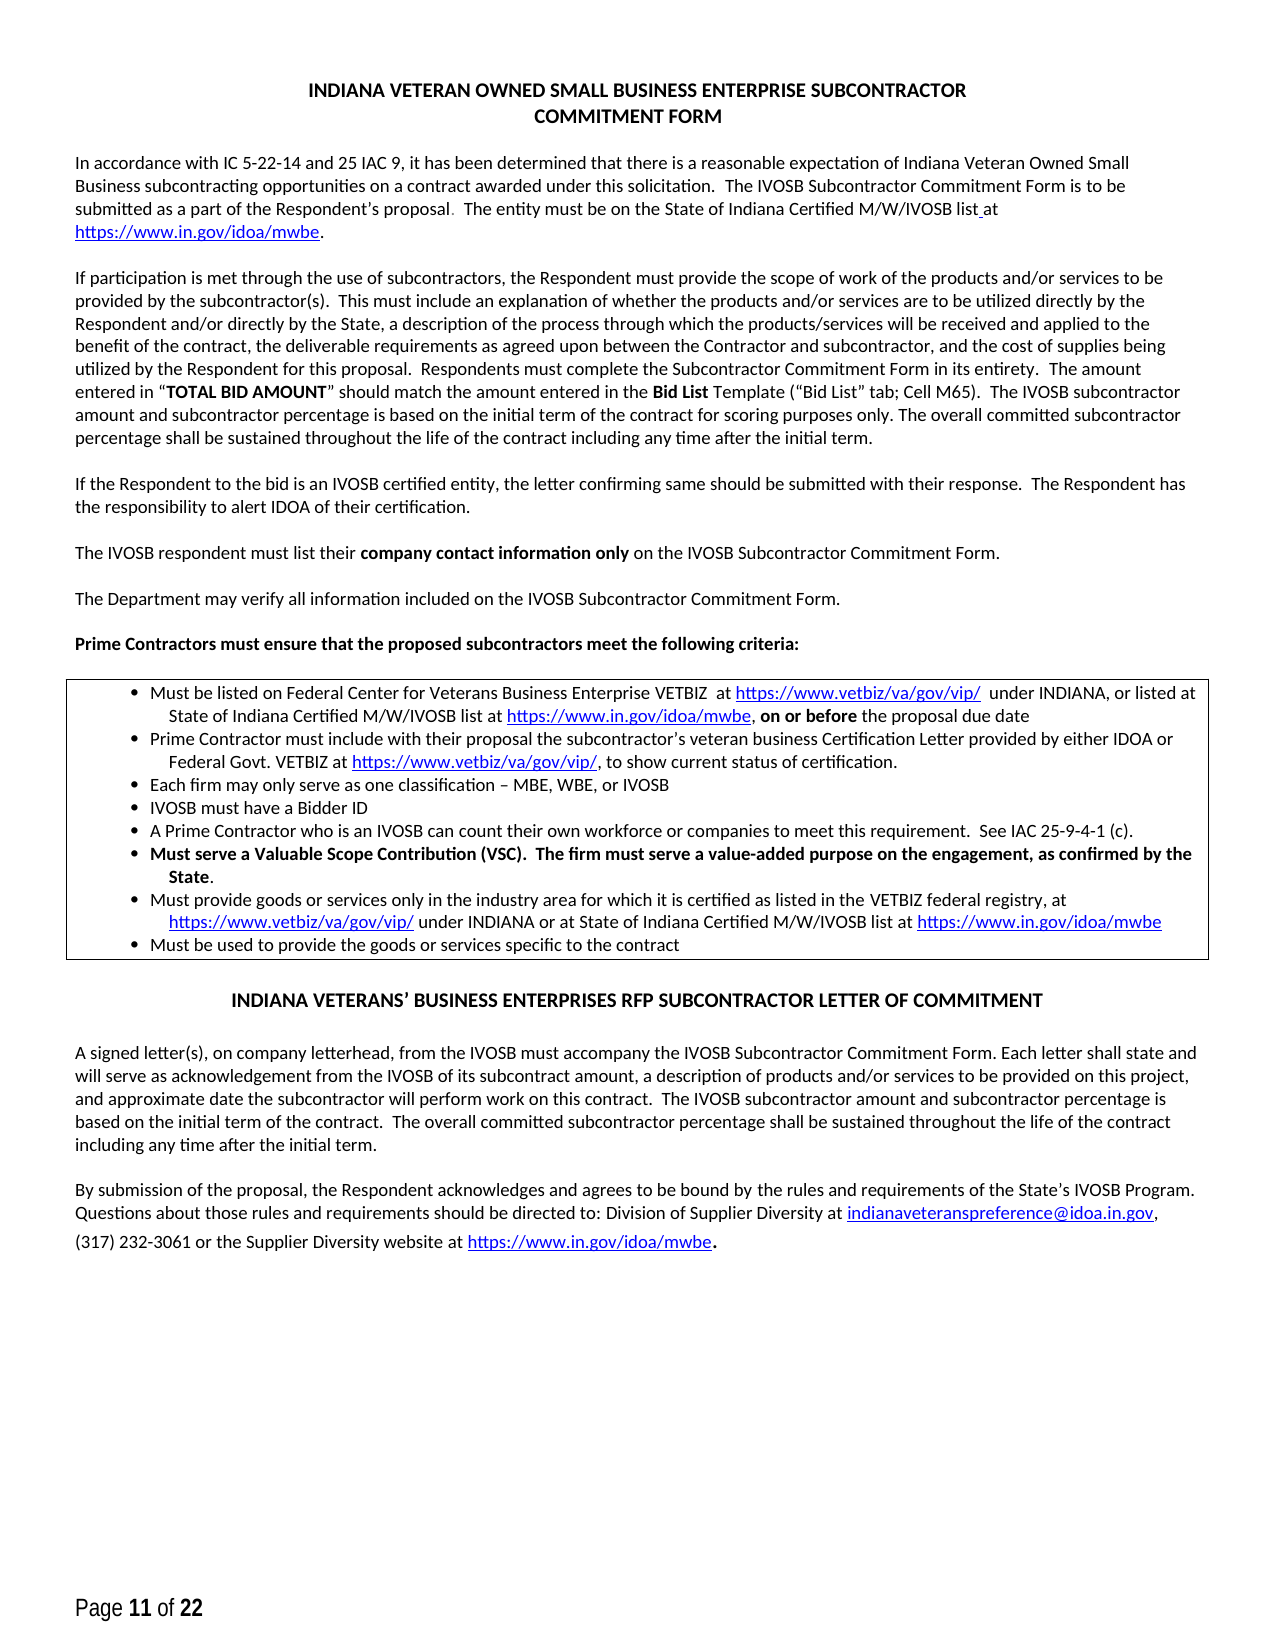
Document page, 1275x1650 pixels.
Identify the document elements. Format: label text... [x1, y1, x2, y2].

text A signed letter(s), on company letterhead, from the IVOSB must accompany the IVOSB Subcontractor Commitment Form. Each letter shall state and will serve as acknowledgement from the IVOSB of its subcontract amount, a description of products and/or services to be provided on this project, and approximate date the subcontractor will perform work on this contract. The IVOSB subcontractor amount and subcontractor percentage is based on the initial term of the contract. The overall committed subcontractor percentage shall be sustained throughout the life of the contract including any time after the initial term. [75, 1041, 1200, 1156]
list A Prime Contractor who is an IVOSB can count their own workforce or companies to meet this requirement. See IAC 25-9-4-1 (c). [67, 816, 1208, 839]
text INDIANA VETERAN OWNED SMALL BUSINESS ENTERPRISE SUBCONTRACTOR [75, 78, 1200, 103]
list Each firm may only serve as one classification – MBE, WBE, or IVOSB [67, 770, 1208, 793]
text If the Respondent to the bid is an IVOSB certified entity, the letter confirming same should be submitted with their response. The Respondent has the responsibility to alert IDOA of their certification. [75, 472, 1200, 518]
list Must provide goods or services only in the industry area for which it is certified as listed in the VETBIZ federal registry, at https://www.vetbiz/va/gov/vip/ under INDIANA or at State of Indiana Certified M/W/IVOSB list at https://www.in.gov/idoa/mwbe [67, 885, 1208, 931]
list Must be listed on Federal Center for Veterans Business Enterprise VETBIZ at https://www.vetbiz/va/gov/vip/ under INDIANA, or listed at State of Indiana Certified M/W/IVOSB list at https://www.in.gov/idoa/mwbe, on or before the proposal due date [67, 680, 1208, 724]
text By submission of the proposal, the Respondent acknowledges and agrees to be bound by the rules and requirements of the State’s IVOSB Program. Questions about those rules and requirements should be directed to: Division of Supplier Diversity at indianaveteranspreference@idoa.in.gov, (317) 232-3061 or the Supplier Diversity website at https://www.in.gov/idoa/mwbe. [75, 1179, 1200, 1255]
text Indiana veterans’ Business Enterprises RFP Subcontractor Letter of Commitment [75, 988, 1200, 1013]
list Must be used to provide the goods or services specific to the contract [67, 931, 1208, 959]
list Must serve a Valuable Scope Contribution (VSC). The firm must serve a value-added purpose on the engagement, as confirmed by the State. [67, 839, 1208, 885]
text If participation is met through the use of subcontractors, the Respondent must provide the scope of work of the products and/or services to be provided by the subcontractor(s). This must include an explanation of whether the products and/or services are to be utilized directly by the Respondent and/or directly by the State, a description of the process through which the products/services will be received and applied to the benefit of the contract, the deliverable requirements as agreed upon between the Contractor and subcontractor, and the cost of supplies being utilized by the Respondent for this proposal. Respondents must complete the Subcontractor Commitment Form in its entirety. The amount entered in “TOTAL BID AMOUNT” should match the amount entered in the Bid List Template (“Bid List” tab; Cell M65). The IVOSB subcontractor amount and subcontractor percentage is based on the initial term of the contract for scoring purposes only. The overall committed subcontractor percentage shall be sustained throughout the life of the contract including any time after the initial term. [75, 266, 1200, 449]
text Prime Contractors must ensure that the proposed subcontractors meet the following criteria: [75, 633, 1200, 656]
text COMMITMENT FORM [56, 103, 1200, 128]
list IVOSB must have a Bidder ID [67, 793, 1208, 816]
text In accordance with IC 5-22-14 and 25 IAC 9, it has been determined that there is a reasonable expectation of Indiana Veteran Owned Small Business subcontracting opportunities on a contract awarded under this solicitation. The IVOSB Subcontractor Commitment Form is to be submitted as a part of the Respondent’s proposal. The entity must be on the State of Indiana Certified M/W/IVOSB list at https://www.in.gov/idoa/mwbe. [75, 151, 1200, 243]
list Prime Contractor must include with their proposal the subcontractor’s veteran business Certification Letter provided by either IDOA or Federal Govt. VETBIZ at https://www.vetbiz/va/gov/vip/, to show current status of certification. [67, 724, 1208, 770]
text The Department may verify all information included on the IVOSB Subcontractor Commitment Form. [75, 587, 1200, 610]
text The IVOSB respondent must list their company contact information only on the IVOSB Subcontractor Commitment Form. [75, 541, 1200, 564]
